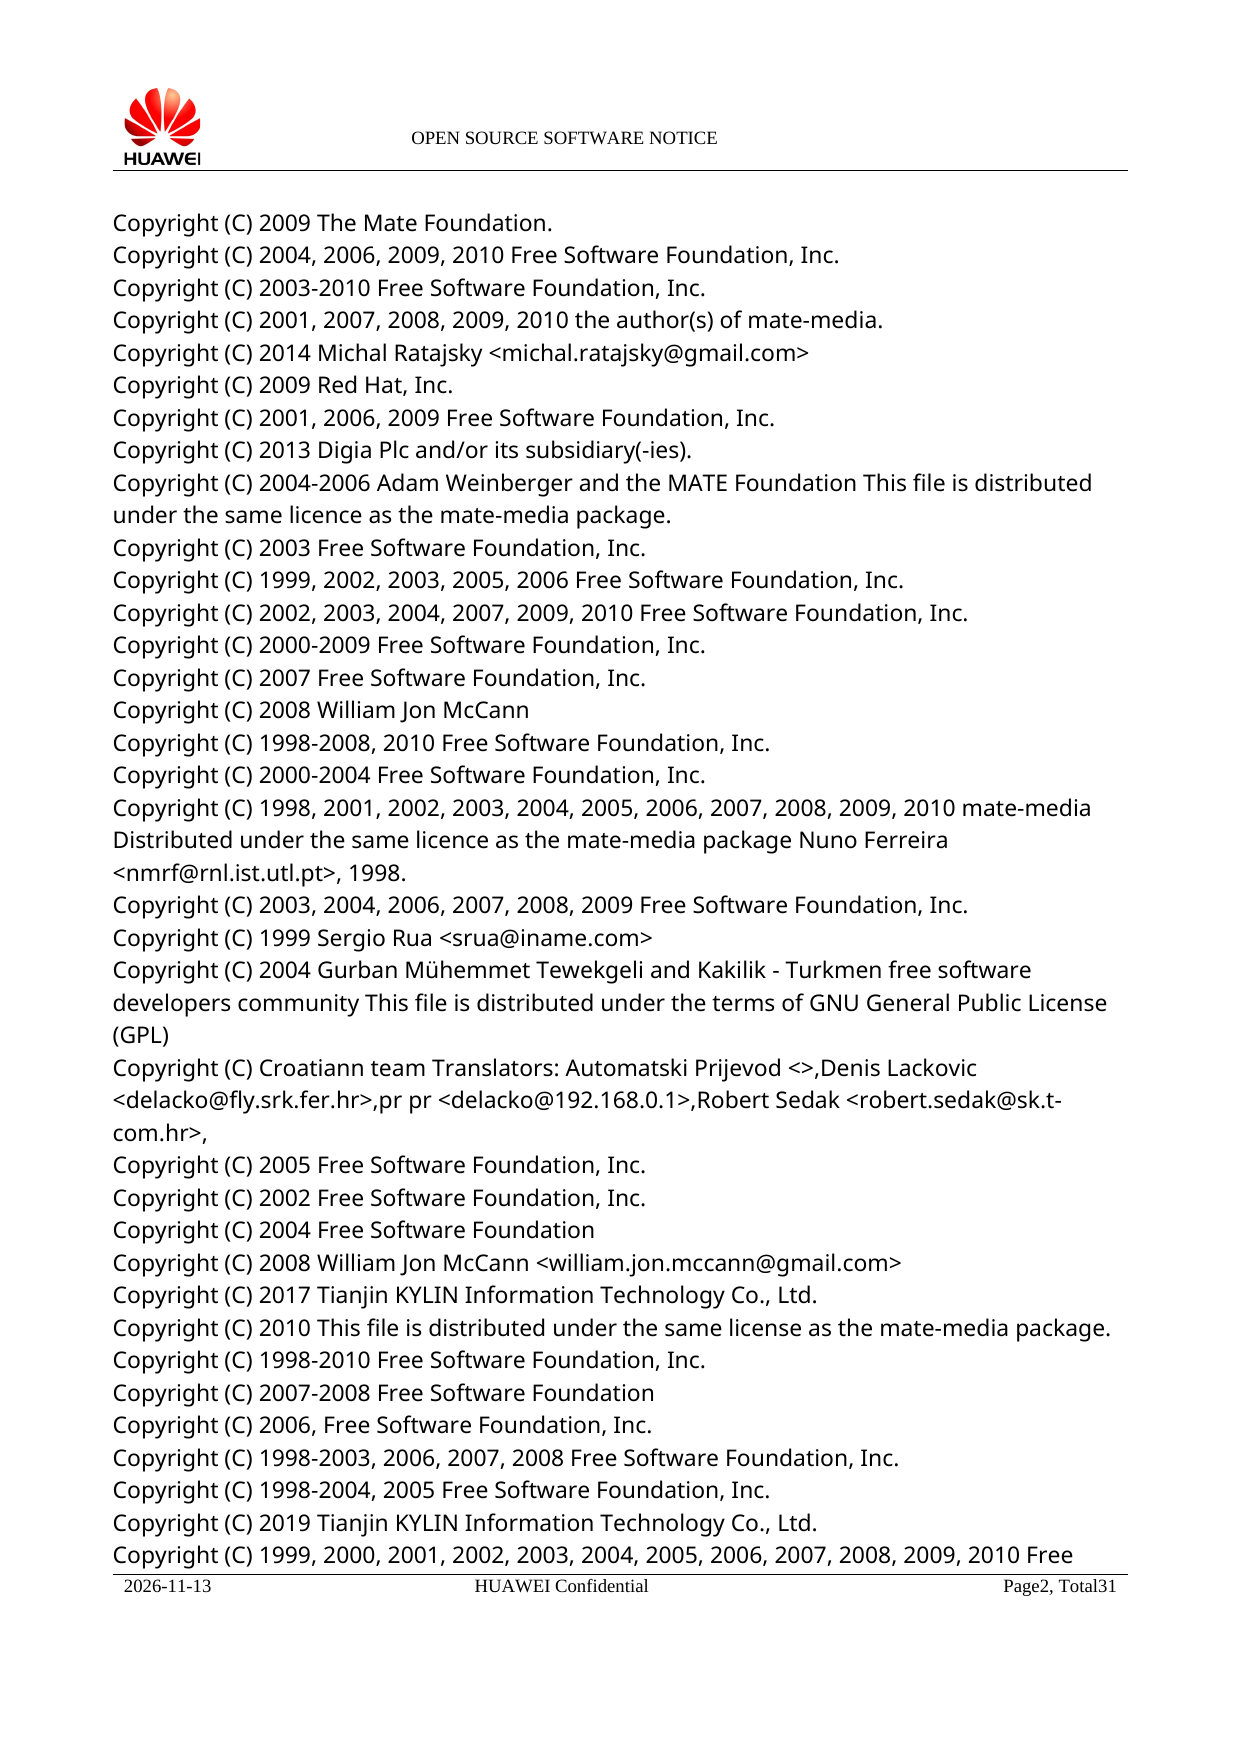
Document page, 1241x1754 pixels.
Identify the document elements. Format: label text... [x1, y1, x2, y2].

picture [124, 88, 201, 165]
